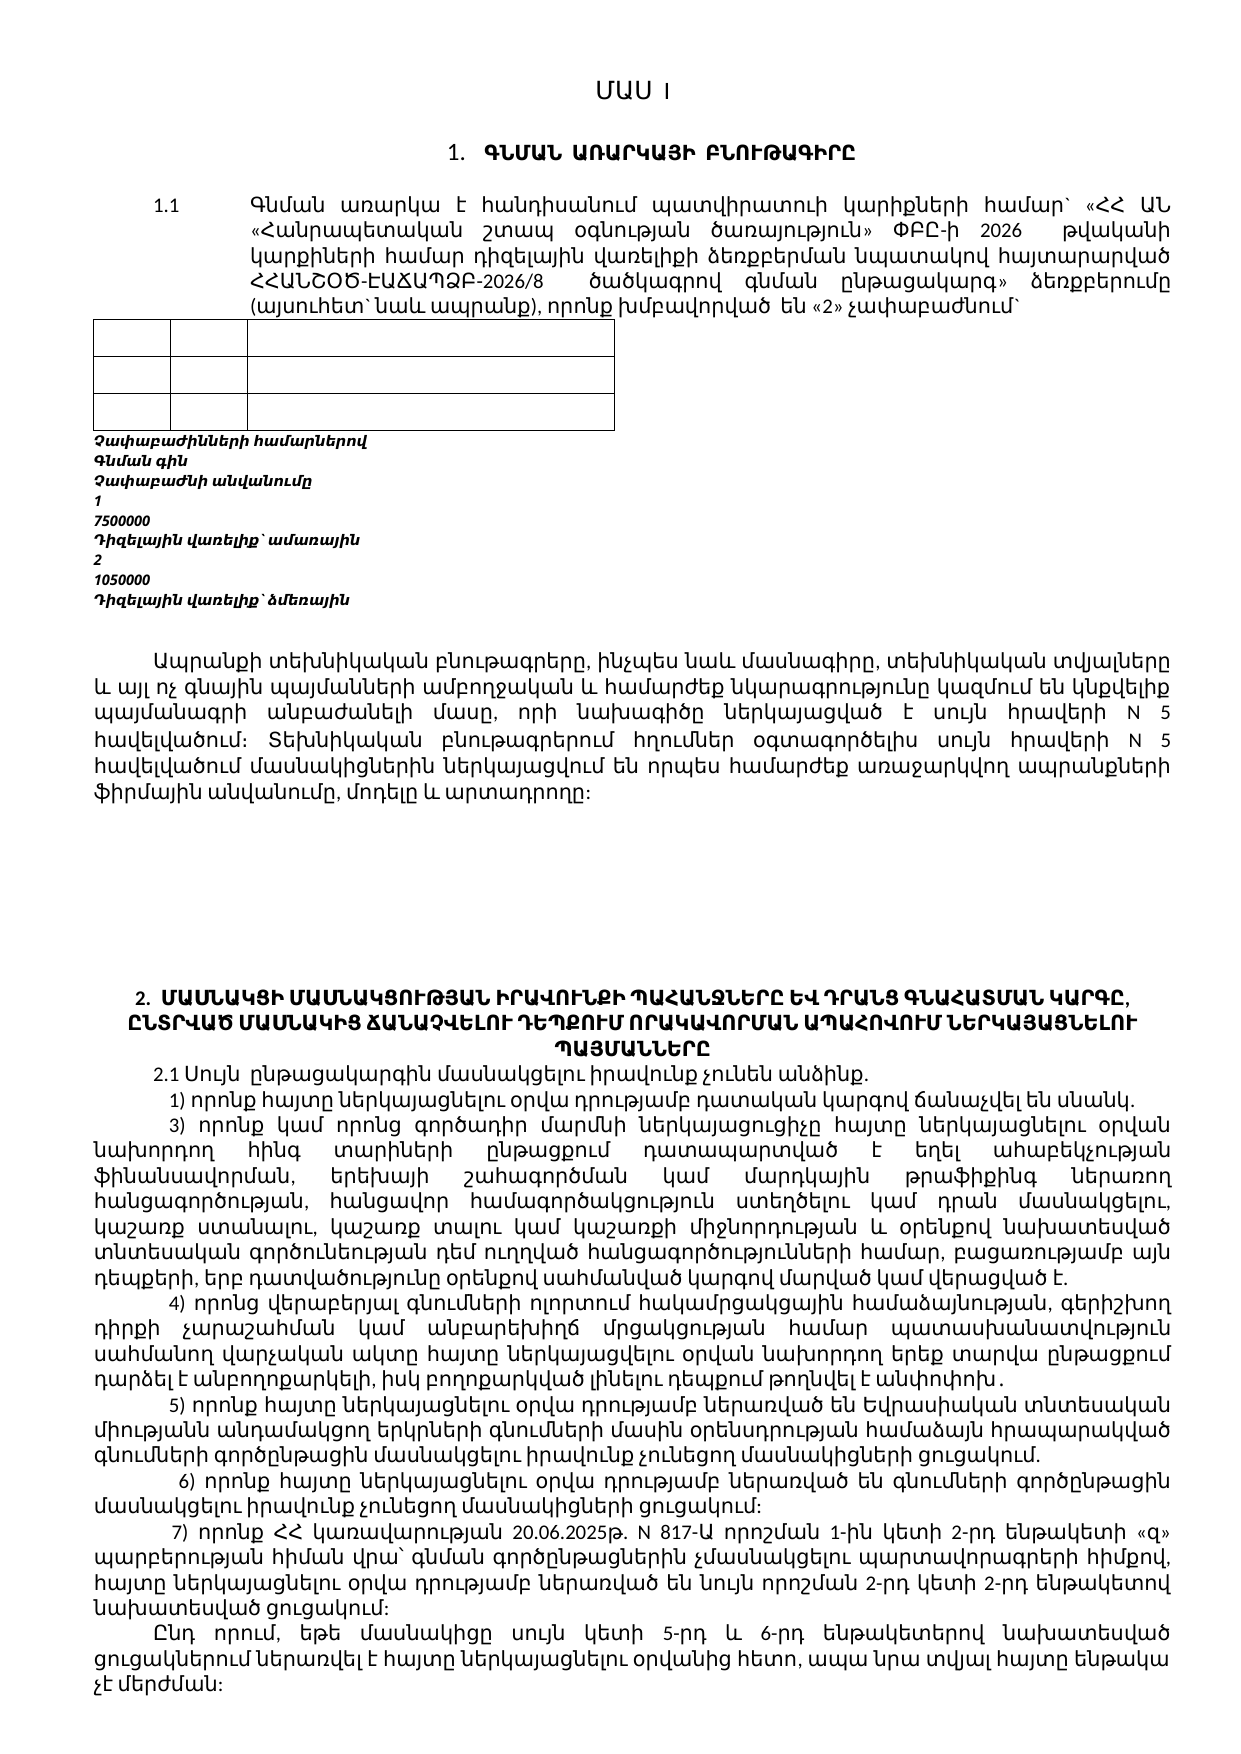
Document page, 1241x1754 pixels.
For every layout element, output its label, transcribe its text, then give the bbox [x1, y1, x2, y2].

text 4) որոնց վերաբերյալ գնումների ոլորտում հակամրցակցային համաձայնության, գերիշխող դիրքի չարաշահման կամ անբարեխիղճ մրցակցության համար պատասխանատվություն սահմանող վարչական ակտը հայտը ներկայացվելու օրվան նախորդող երեք տարվա ընթացքում դարձել է անբողոքարկելի, իսկ բողոքարկված լինելու դեպքում թողնվել է անփոփոխ․ [94, 1290, 1171, 1392]
text 7) որոնք ՀՀ կառավարության 20.06.2025թ. N 817-Ա որոշման 1-ին կետի 2-րդ ենթակետի «զ» պարբերության հիման վրա՝ գնման գործընթացներին չմասնակցելու պարտավորագրերի հիմքով, հայտը ներկայացնելու օրվա դրությամբ ներառված են նույն որոշման 2-րդ կետի 2-րդ ենթակետով նախատեսված ցուցակում: [94, 1519, 1171, 1621]
text 3) որոնք կամ որոնց գործադիր մարմնի ներկայացուցիչը հայտը ներկայացնելու օրվան նախորդող հինգ տարիների ընթացքում դատապարտված է եղել ահաբեկչության ֆինանսավորման, երեխայի շահագործման կամ մարդկային թրաֆիքինգ ներառող հանցագործության, հանցավոր համագործակցություն ստեղծելու կամ դրան մասնակցելու, կաշառք ստանալու, կաշառք տալու կամ կաշառքի միջնորդության և օրենքով նախատեսված տնտեսական գործունեության դեմ ուղղված հանցագործությունների համար, բացառությամբ այն դեպքերի, երբ դատվածությունը օրենքով սահմանված կարգով մարված կամ վերացված է. [94, 1112, 1171, 1290]
text 5) որոնք հայտը ներկայացնելու օրվա դրությամբ ներառված են Եվրասիական տնտեսական միությանն անդամակցող երկրների գնումների մասին օրենսդրության համաձայն հրապարակված գնումների գործընթացին մասնակցելու իրավունք չունեցող մասնակիցների ցուցակում. [94, 1392, 1171, 1468]
text ՄԱՍ I [94, 75, 1171, 106]
text Ապրանքի տեխնիկական բնութագրերը, ինչպես նաև մասնագիրը, տեխնիկական տվյալները և այլ ոչ գնային պայմանների ամբողջական և համարժեք նկարագրությունը կազմում են կնքվելիք պայմանագրի անբաժանելի մասը, որի նախագիծը ներկայացված է սույն հրավերի N 5 հավելվածում։ Տեխնիկական բնութագրերում հղումներ օգտագործելիս սույն հրավերի N 5 հավելվածում մասնակիցներին ներկայացվում են որպես համարժեք առաջարկվող ապրանքների ֆիրմային անվանումը, մոդելը և արտադրողը: [94, 649, 1171, 804]
text 6) որոնք հայտը ներկայացնելու օրվա դրությամբ ներառված են գնումների գործընթացին մասնակցելու իրավունք չունեցող մասնակիցների ցուցակում: [94, 1468, 1171, 1519]
list ԳՆՄԱՆ ԱՌԱՐԿԱՅԻ ԲՆՈՒԹԱԳԻՐԸ [131, 136, 1171, 167]
text Ընդ որում, եթե մասնակիցը սույն կետի 5-րդ և 6-րդ ենթակետերով նախատեսված ցուցակներում ներառվել է հայտը ներկայացնելու օրվանից հետո, ապա նրա տվյալ հայտը ենթակա չէ մերժման: [94, 1621, 1171, 1697]
text 2.1 Սույն ընթացակարգին մասնակցելու իրավունք չունեն անձինք. [94, 1061, 1171, 1087]
text 2. ՄԱՍՆԱԿՑԻ ՄԱՍՆԱԿՑՈՒԹՅԱՆ ԻՐԱՎՈՒՆՔԻ ՊԱՀԱՆՋՆԵՐԸ ԵՎ ԴՐԱՆՑ ԳՆԱՀԱՏՄԱՆ ԿԱՐԳԸ, ԸՆՏՐՎԱԾ ՄԱՍՆԱԿԻՑ ՃԱՆԱՉՎԵԼՈՒ ԴԵՊՔՈՒՄ ՈՐԱԿԱՎՈՐՄԱՆ ԱՊԱՀՈՎՈՒՄ ՆԵՐԿԱՅԱՑՆԵԼՈՒ ՊԱՅՄԱՆՆԵՐԸ [94, 985, 1171, 1061]
subtitle Գնման առարկա է հանդիսանում պատվիրատուի կարիքների համար` «ՀՀ ԱՆ «Հանրապետական շտապ օգնության ծառայություն» ՓԲԸ-ի 2026 թվականի կարքիների համար դիզելային վառելիքի ձեռքբերման նպատակով հայտարարված ՀՀԱՆՇՕԾ-ԷԱՃԱՊՁԲ-2026/8 ծածկագրով գնման ընթացակարգ» ձեռքբերումը (այսուհետ` նաև ապրանք), որոնք խմբավորված են «2» չափաբաժնում` [153, 192, 1171, 319]
text 1) որոնք հայտը ներկայացնելու օրվա դրությամբ դատական կարգով ճանաչվել են սնանկ. [94, 1087, 1171, 1112]
